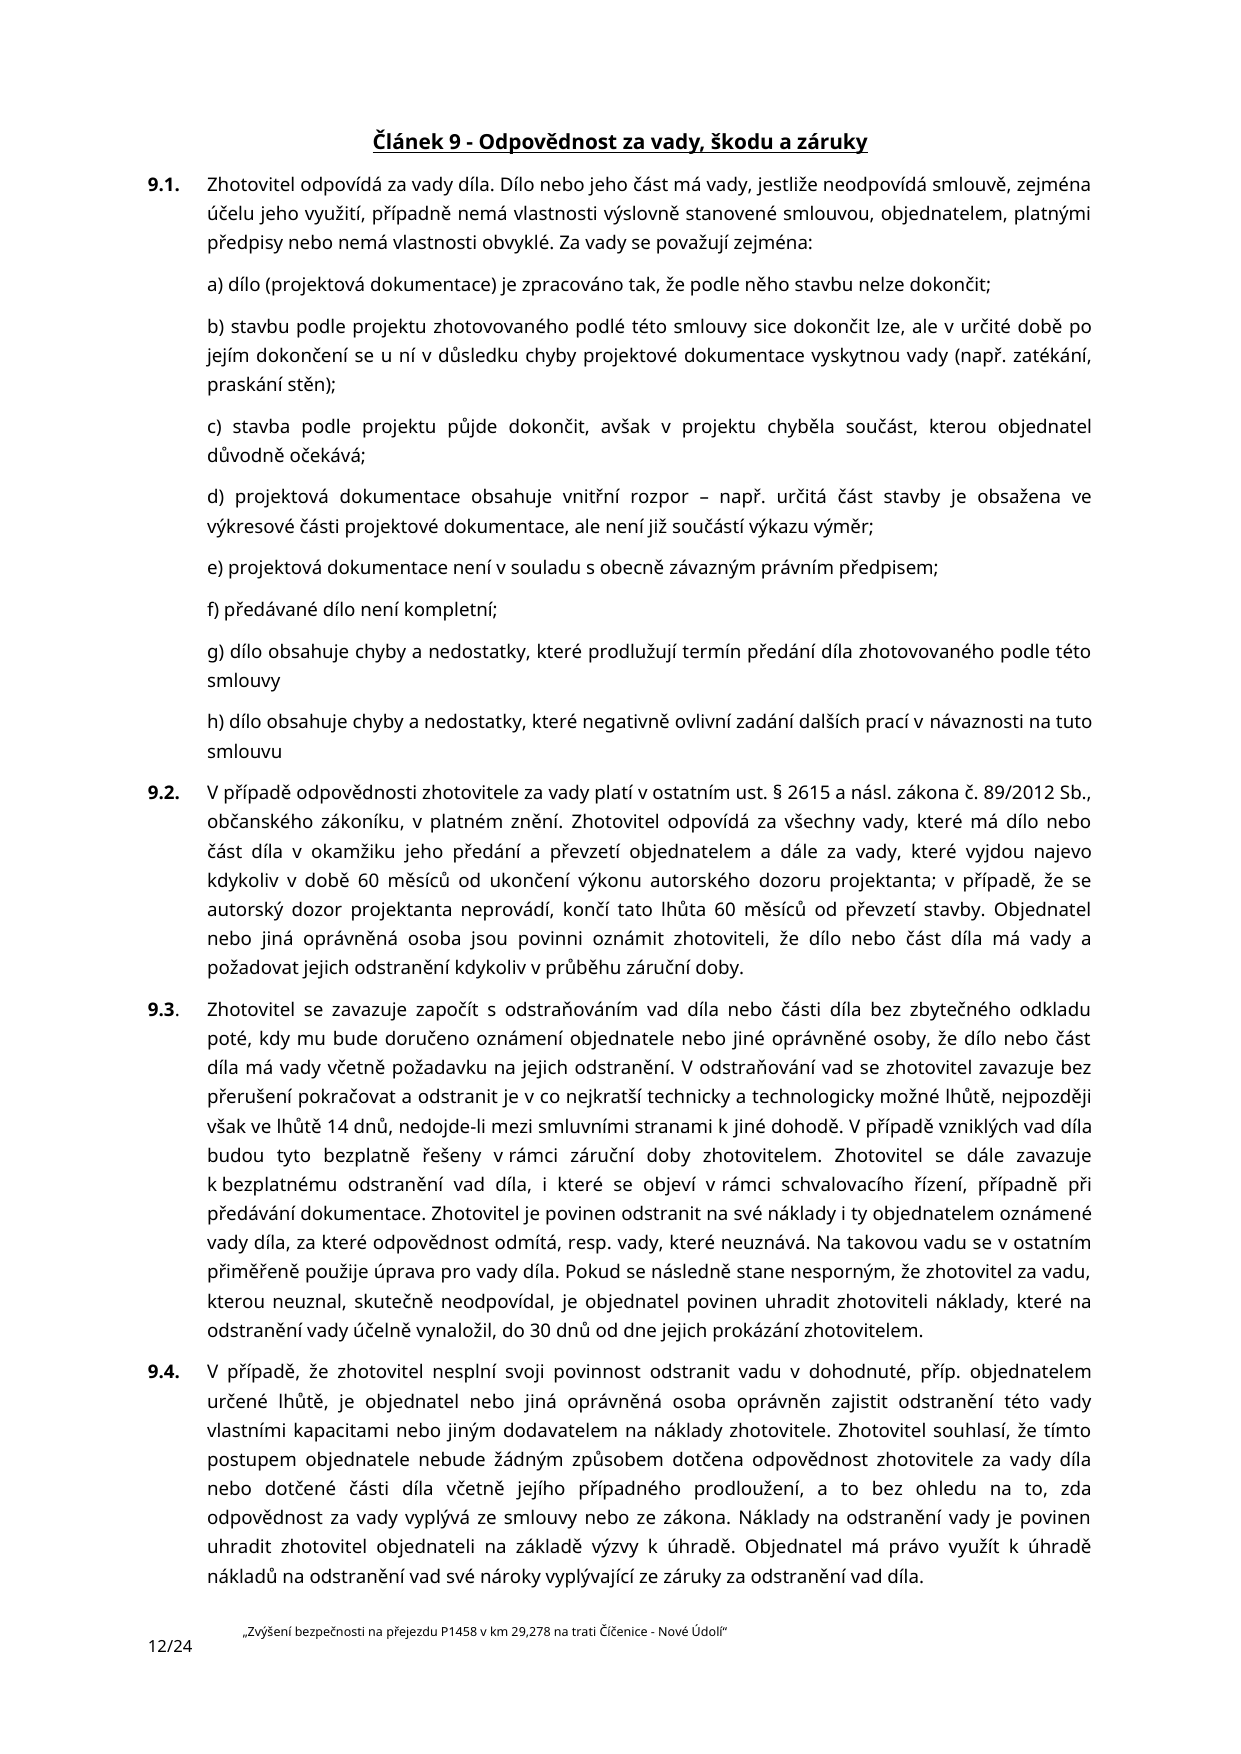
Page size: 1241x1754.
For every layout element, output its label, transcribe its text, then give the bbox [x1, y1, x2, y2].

subtitle e) projektová dokumentace není v souladu s obecně závazným právním předpisem; [207, 551, 1092, 581]
subtitle d) projektová dokumentace obsahuje vnitřní rozpor – např. určitá část stavby je obsažena ve výkresové části projektové dokumentace, ale není již součástí výkazu výměr; [207, 481, 1092, 539]
text 9.4. V případě, že zhotovitel nesplní svoji povinnost odstranit vadu v dohodnuté, příp. objednatelem určené lhůtě, je objednatel nebo jiná oprávněná osoba oprávněn zajistit odstranění této vady vlastními kapacitami nebo jiným dodavatelem na náklady zhotovitele. Zhotovitel souhlasí, že tímto postupem objednatele nebude žádným způsobem dotčena odpovědnost zhotovitele za vady díla nebo dotčené části díla včetně jejího případného prodloužení, a to bez ohledu na to, zda odpovědnost za vady vyplývá ze smlouvy nebo ze zákona. Náklady na odstranění vady je povinen uhradit zhotovitel objednateli na základě výzvy k úhradě. Objednatel má právo využít k úhradě nákladů na odstranění vad své nároky vyplývající ze záruky za odstranění vad díla. [148, 1356, 1092, 1589]
subtitle Článek 9 - Odpovědnost za vady, škodu a záruky [148, 126, 1092, 156]
subtitle 9.2. V případě odpovědnosti zhotovitele za vady platí v ostatním ust. § 2615 a násl. zákona č. 89/2012 Sb., občanského zákoníku, v platném znění. Zhotovitel odpovídá za všechny vady, které má dílo nebo část díla v okamžiku jeho předání a převzetí objednatelem a dále za vady, které vyjdou najevo kdykoliv v době 60 měsíců od ukončení výkonu autorského dozoru projektanta; v případě, že se autorský dozor projektanta neprovádí, končí tato lhůta 60 měsíců od převzetí stavby. Objednatel nebo jiná oprávněná osoba jsou povinni oznámit zhotoviteli, že dílo nebo část díla má vady a požadovat jejich odstranění kdykoliv v průběhu záruční doby. [148, 776, 1092, 981]
subtitle a) dílo (projektová dokumentace) je zpracováno tak, že podle něho stavbu nelze dokončit; [207, 268, 1092, 297]
subtitle 9.1. Zhotovitel odpovídá za vady díla. Dílo nebo jeho část má vady, jestliže neodpovídá smlouvě, zejména účelu jeho využití, případně nemá vlastnosti výslovně stanovené smlouvou, objednatelem, platnými předpisy nebo nemá vlastnosti obvyklé. Za vady se považují zejména: [148, 168, 1092, 256]
subtitle g) dílo obsahuje chyby a nedostatky, které prodlužují termín předání díla zhotovovaného podle této smlouvy [207, 635, 1092, 693]
subtitle b) stavbu podle projektu zhotovovaného podlé této smlouvy sice dokončit lze, ale v určité době po jejím dokončení se u ní v důsledku chyby projektové dokumentace vyskytnou vady (např. zatékání, praskání stěn); [207, 310, 1092, 397]
subtitle f) předávané dílo není kompletní; [207, 593, 1092, 622]
subtitle c) stavba podle projektu půjde dokončit, avšak v projektu chyběla součást, kterou objednatel důvodně očekává; [207, 410, 1092, 468]
text 9.3. Zhotovitel se zavazuje započít s odstraňováním vad díla nebo části díla bez zbytečného odkladu poté, kdy mu bude doručeno oznámení objednatele nebo jiné oprávněné osoby, že dílo nebo část díla má vady včetně požadavku na jejich odstranění. V odstraňování vad se zhotovitel zavazuje bez přerušení pokračovat a odstranit je v co nejkratší technicky a technologicky možné lhůtě, nejpozději však ve lhůtě 14 dnů, nedojde-li mezi smluvními stranami k jiné dohodě. V případě vzniklých vad díla budou tyto bezplatně řešeny v rámci záruční doby zhotovitelem. Zhotovitel se dále zavazuje k bezplatnému odstranění vad díla, i které se objeví v rámci schvalovacího řízení, případně při předávání dokumentace. Zhotovitel je povinen odstranit na své náklady i ty objednatelem oznámené vady díla, za které odpovědnost odmítá, resp. vady, které neuznává. Na takovou vadu se v ostatním přiměřeně použije úprava pro vady díla. Pokud se následně stane nesporným, že zhotovitel za vadu, kterou neuznal, skutečně neodpovídal, je objednatel povinen uhradit zhotoviteli náklady, které na odstranění vady účelně vynaložil, do 30 dnů od dne jejich prokázání zhotovitelem. [148, 993, 1092, 1343]
subtitle h) dílo obsahuje chyby a nedostatky, které negativně ovlivní zadání dalších prací v návaznosti na tuto smlouvu [207, 706, 1092, 764]
